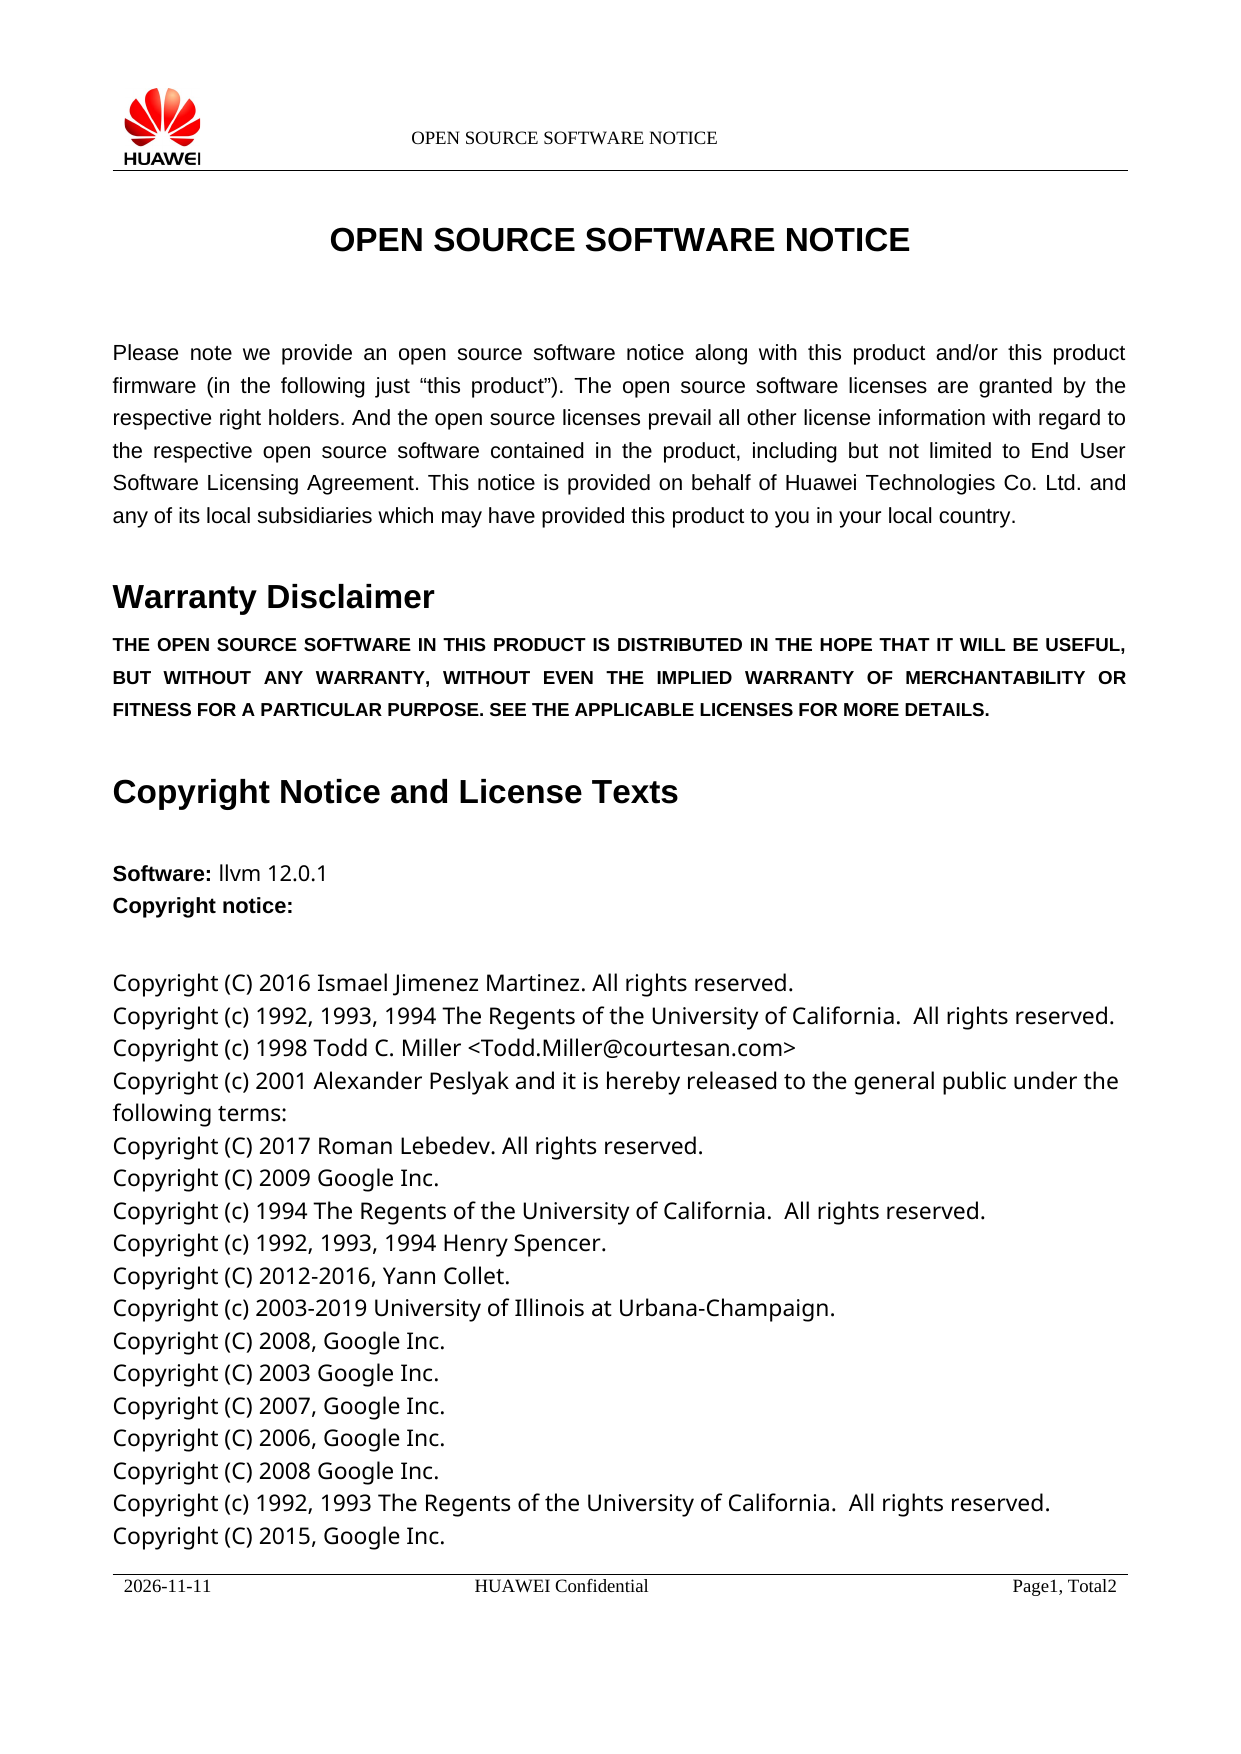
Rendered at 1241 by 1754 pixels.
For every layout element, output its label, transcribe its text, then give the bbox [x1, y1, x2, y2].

text Please note we provide an open source software notice along with this product and/or this product firmware (in the following just “this product”). The open source software licenses are granted by the respective right holders. And the open source licenses prevail all other license information with regard to the respective open source software contained in the product, including but not limited to End User Software Licensing Agreement. This notice is provided on behalf of Huawei Technologies Co. Ltd. and any of its local subsidiaries which may have provided this product to you in your local country. [112, 336, 1128, 531]
text The open source software in this product is distributed in the hope that it will be useful, but WITHOUT ANY WARRANTY, without even the implied warranty of MERCHANTABILITY or FITNESS FOR A PARTICULAR PURPOSE. See the applicable licenses for more details. [112, 629, 1128, 726]
text Copyright Notice and License Texts [112, 759, 1128, 824]
picture [124, 88, 201, 165]
text OPEN SOURCE SOFTWARE NOTICE [112, 206, 1128, 271]
title Software: llvm 12.0.1 [112, 856, 1128, 889]
text Warranty Disclaimer [112, 564, 1128, 629]
text Copyright notice: [112, 889, 1128, 921]
